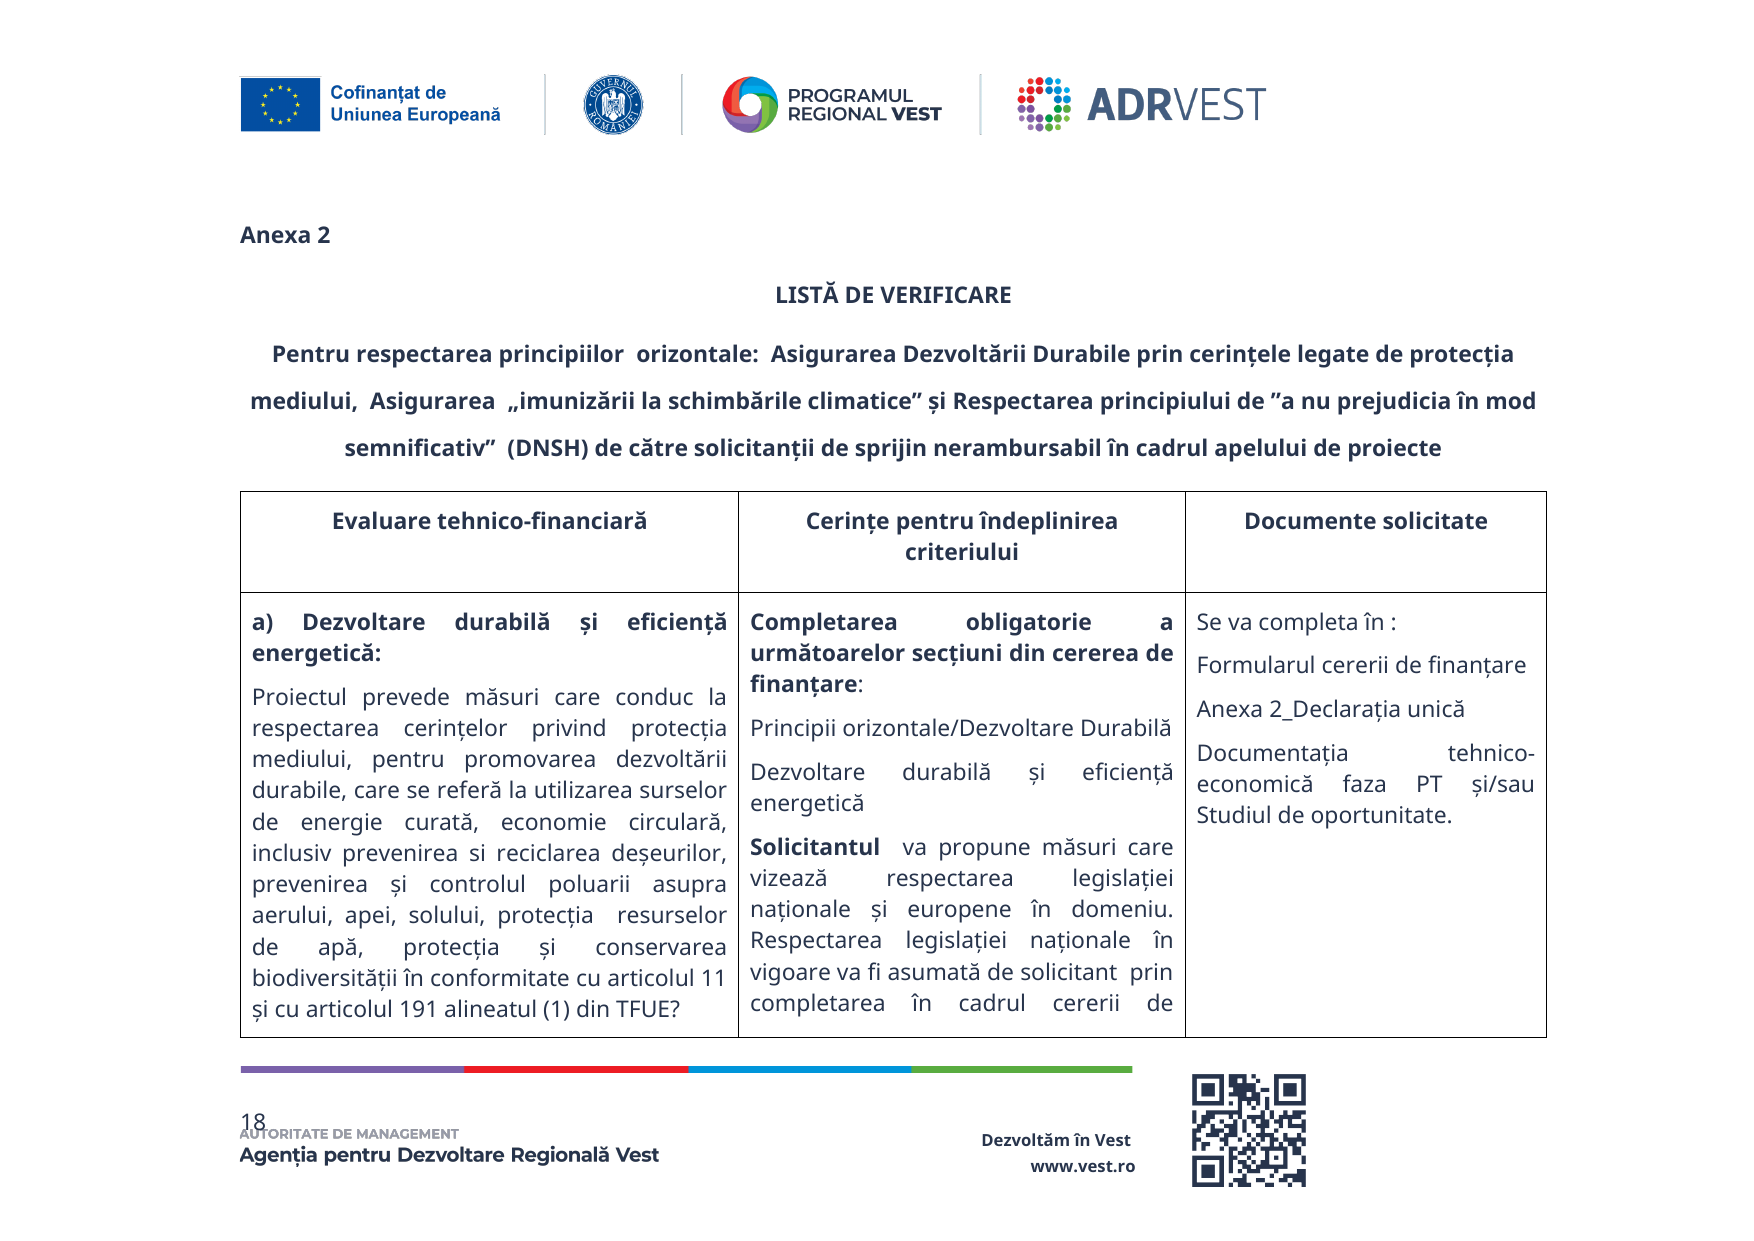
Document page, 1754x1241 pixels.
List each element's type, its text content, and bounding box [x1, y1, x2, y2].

picture [1183, 1065, 1314, 1196]
table_header Cerințe pentru îndeplinirea criteriului [739, 492, 1185, 592]
table_header Documente solicitate [1186, 492, 1546, 592]
text Anexa 2 [240, 219, 1547, 250]
text LISTĂ DE VERIFICARE [240, 278, 1547, 310]
table_cell Se va completa în : Formularul cererii de finanțare Anexa 2_Declarația unică Documentația tehnico-economică faza PT și/sau Studiul de oportunitate. [1186, 593, 1546, 1037]
text Pentru respectarea principiilor orizontale: Asigurarea Dezvoltării Durabile prin cerințele legate de protecția mediului, Asigurarea „imunizării la schimbările climatice” și Respectarea principiului de ”a nu prejudicia în mod semnificativ” (DNSH) de către solicitanții de sprijin nerambursabil în cadrul apelului de proiecte [240, 338, 1547, 463]
table_header Evaluare tehnico-financiară [241, 492, 738, 592]
picture [239, 74, 1267, 135]
